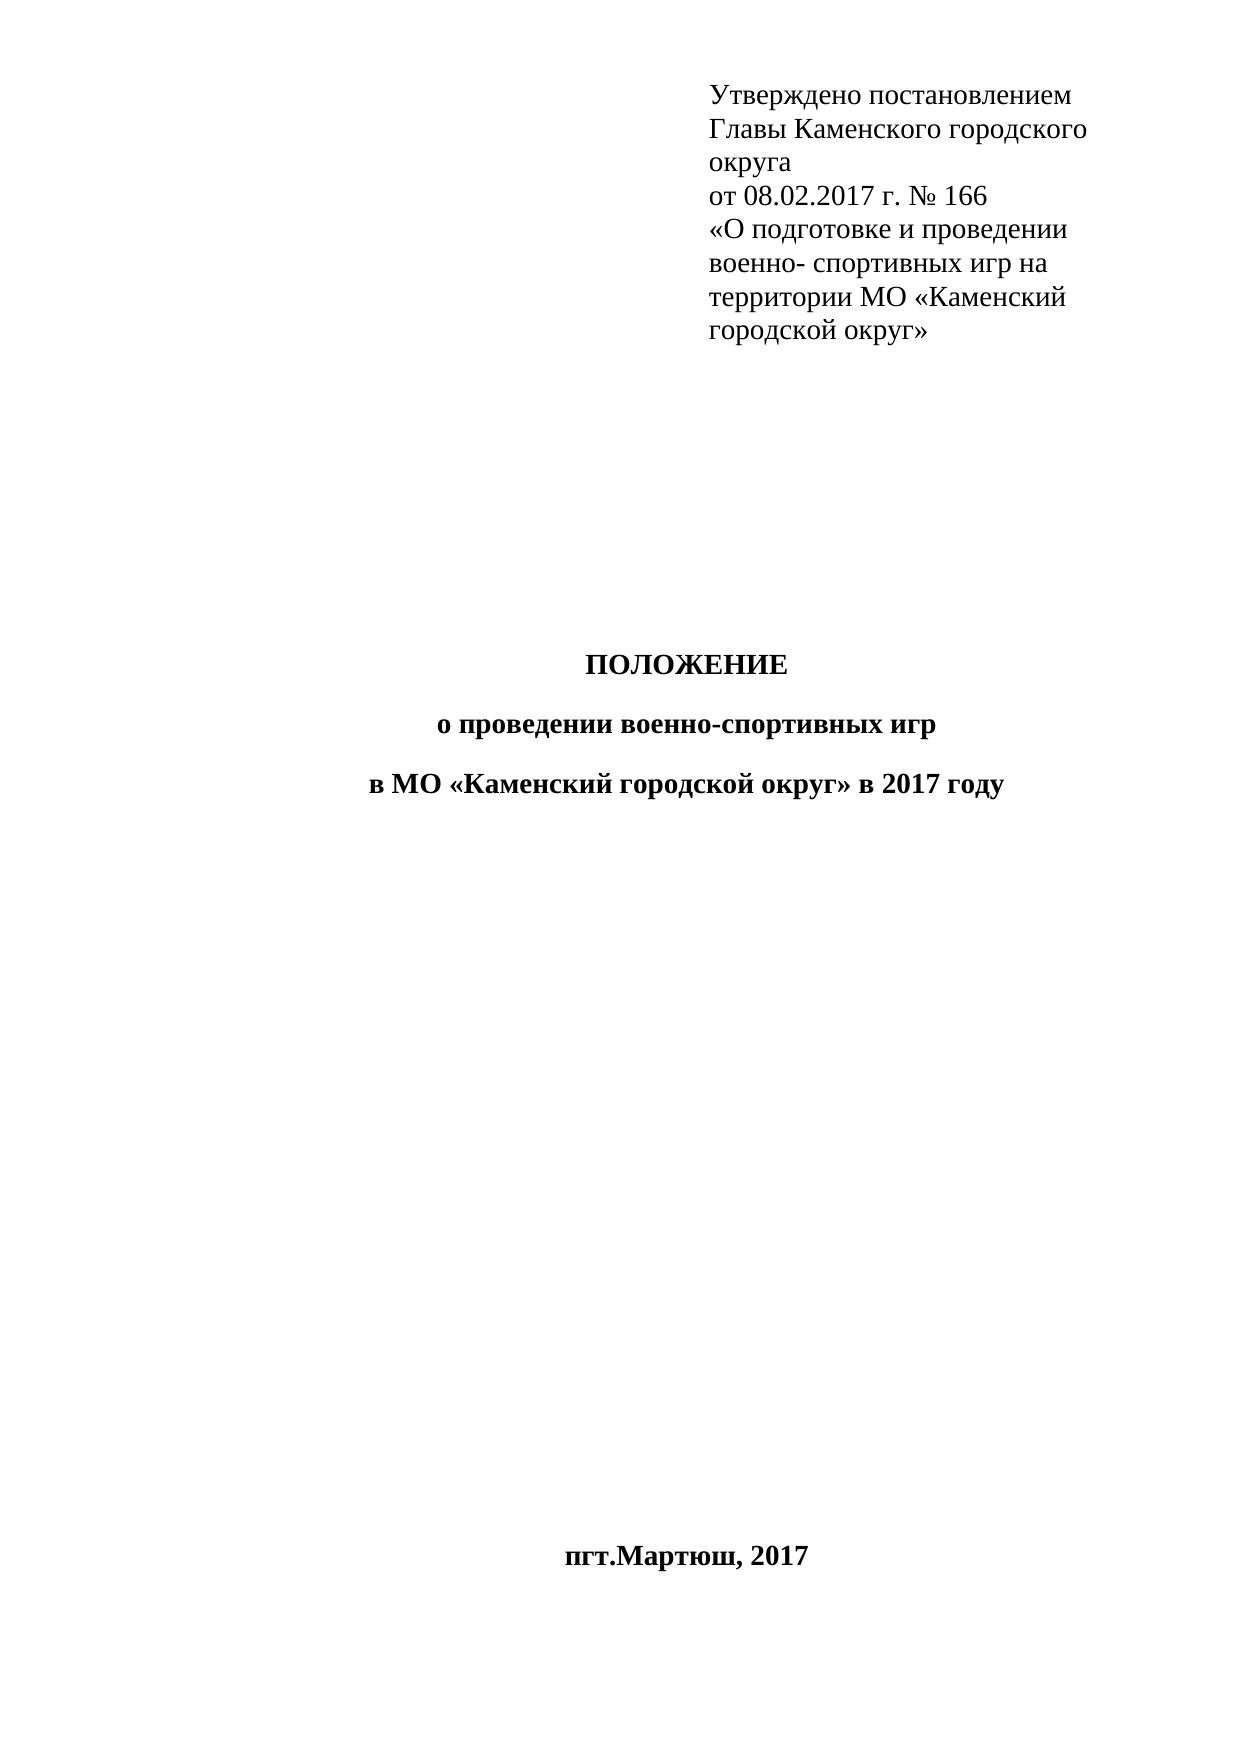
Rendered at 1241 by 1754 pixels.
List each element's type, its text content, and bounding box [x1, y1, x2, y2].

text ПОЛОЖЕНИЕ [192, 647, 1181, 681]
text пгт.Мартюш, 2017 [192, 1538, 1181, 1571]
text о проведении военно-спортивных игр [192, 706, 1181, 740]
table_header Утверждено постановлением Главы Каменского городского округа от 08.02.2017 г. № 166 «О подготовке и проведении военно- спортивных игр на территории МО «Каменский городской округ» [698, 70, 1162, 346]
text в МО «Каменский городской округ» в 2017 году [192, 766, 1181, 799]
